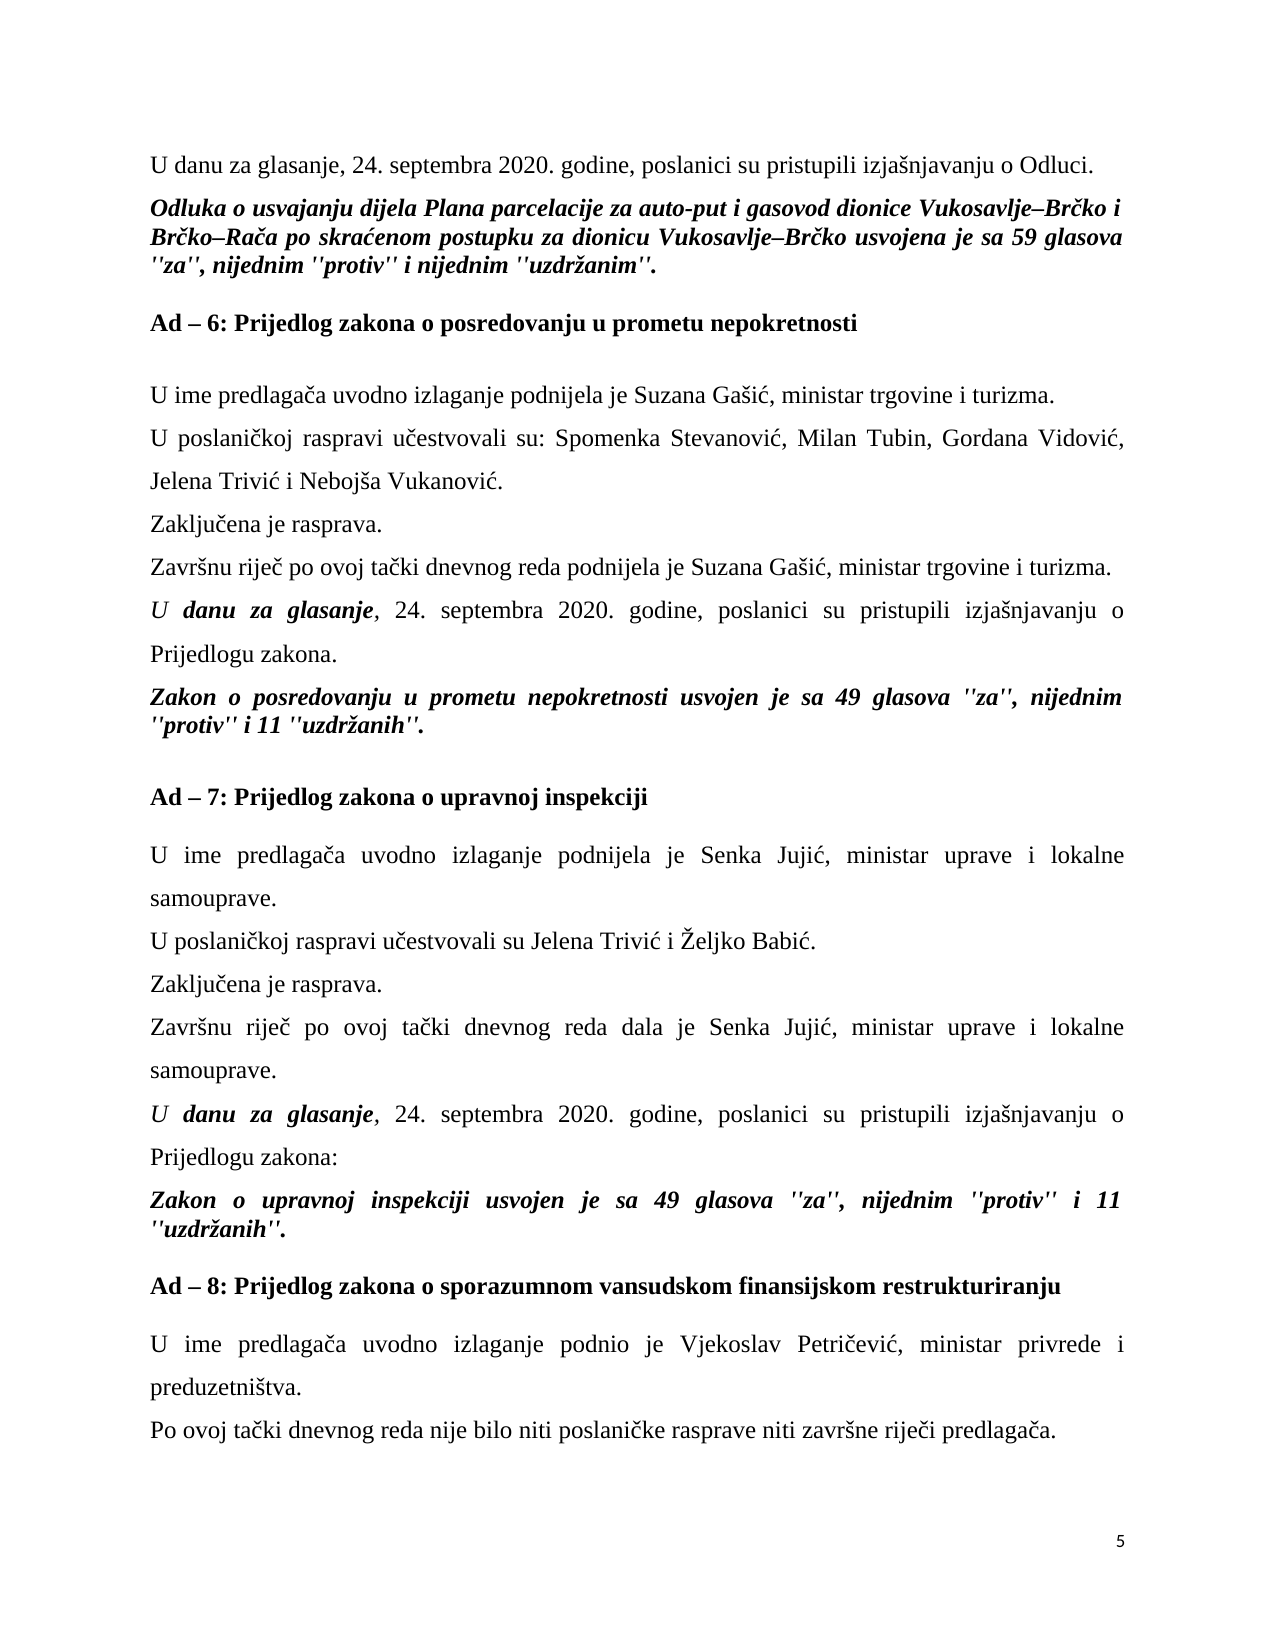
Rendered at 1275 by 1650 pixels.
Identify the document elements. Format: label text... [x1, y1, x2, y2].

text Po ovoj tački dnevnog reda nije bilo niti poslaničke rasprave niti završne riječi predlagača. [150, 1415, 1125, 1444]
text U ime predlagača uvodno izlaganje podnijela je Senka Jujić, ministar uprave i lokalne samouprave. [150, 840, 1125, 912]
text U ime predlagača uvodno izlaganje podnijela je Suzana Gašić, ministar trgovine i turizma. [150, 380, 1125, 409]
text Završnu riječ po ovoj tački dnevnog reda dala je Senka Jujić, ministar uprave i lokalne samouprave. [150, 1012, 1125, 1084]
text Ad – 8: Prijedlog zakona o sporazumnom vansudskom finansijskom restrukturiranju [150, 1271, 1125, 1300]
text U danu za glasanje, 24. septembra 2020. godine, poslanici su pristupili izjašnjavanju o Odluci. [150, 150, 1125, 179]
text Zakon o upravnoj inspekciji usvojen je sa 49 glasova ''za'', nijednim ''protiv'' i 11 ''uzdržanih''. [150, 1185, 1125, 1242]
text U poslaničkoj raspravi učestvovali su: Spomenka Stevanović, Milan Tubin, Gordana Vidović, Jelena Trivić i Nebojša Vukanović. [150, 423, 1125, 495]
text Zaključena je rasprava. [150, 969, 1125, 998]
text U ime predlagača uvodno izlaganje podnio je Vjekoslav Petričević, ministar privrede i preduzetništva. [150, 1329, 1125, 1401]
text Završnu riječ po ovoj tački dnevnog reda podnijela je Suzana Gašić, ministar trgovine i turizma. [150, 552, 1125, 581]
text Zaključena je rasprava. [150, 509, 1125, 538]
text Ad – 7: Prijedlog zakona o upravnoj inspekciji [150, 782, 1125, 811]
text Ad – 6: Prijedlog zakona o posredovanju u prometu nepokretnosti [150, 308, 1125, 337]
text U danu za glasanje, 24. septembra 2020. godine, poslanici su pristupili izjašnjavanju o Prijedlogu zakona: [150, 1099, 1125, 1171]
text Zakon o posredovanju u prometu nepokretnosti usvojen je sa 49 glasova ''za'', nijednim ''protiv'' i 11 ''uzdržanih''. [150, 682, 1125, 739]
text Odluka o usvajanju dijela Plana parcelacije za auto-put i gasovod dionice Vukosavlje–Brčko i Brčko–Rača po skraćenom postupku za dionicu Vukosavlje–Brčko usvojena je sa 59 glasova ''za'', nijednim ''protiv'' i nijednim ''uzdržanim''. [150, 193, 1125, 279]
text U danu za glasanje, 24. septembra 2020. godine, poslanici su pristupili izjašnjavanju o Prijedlogu zakona. [150, 596, 1125, 667]
text U poslaničkoj raspravi učestvovali su Jelena Trivić i Željko Babić. [150, 926, 1125, 955]
